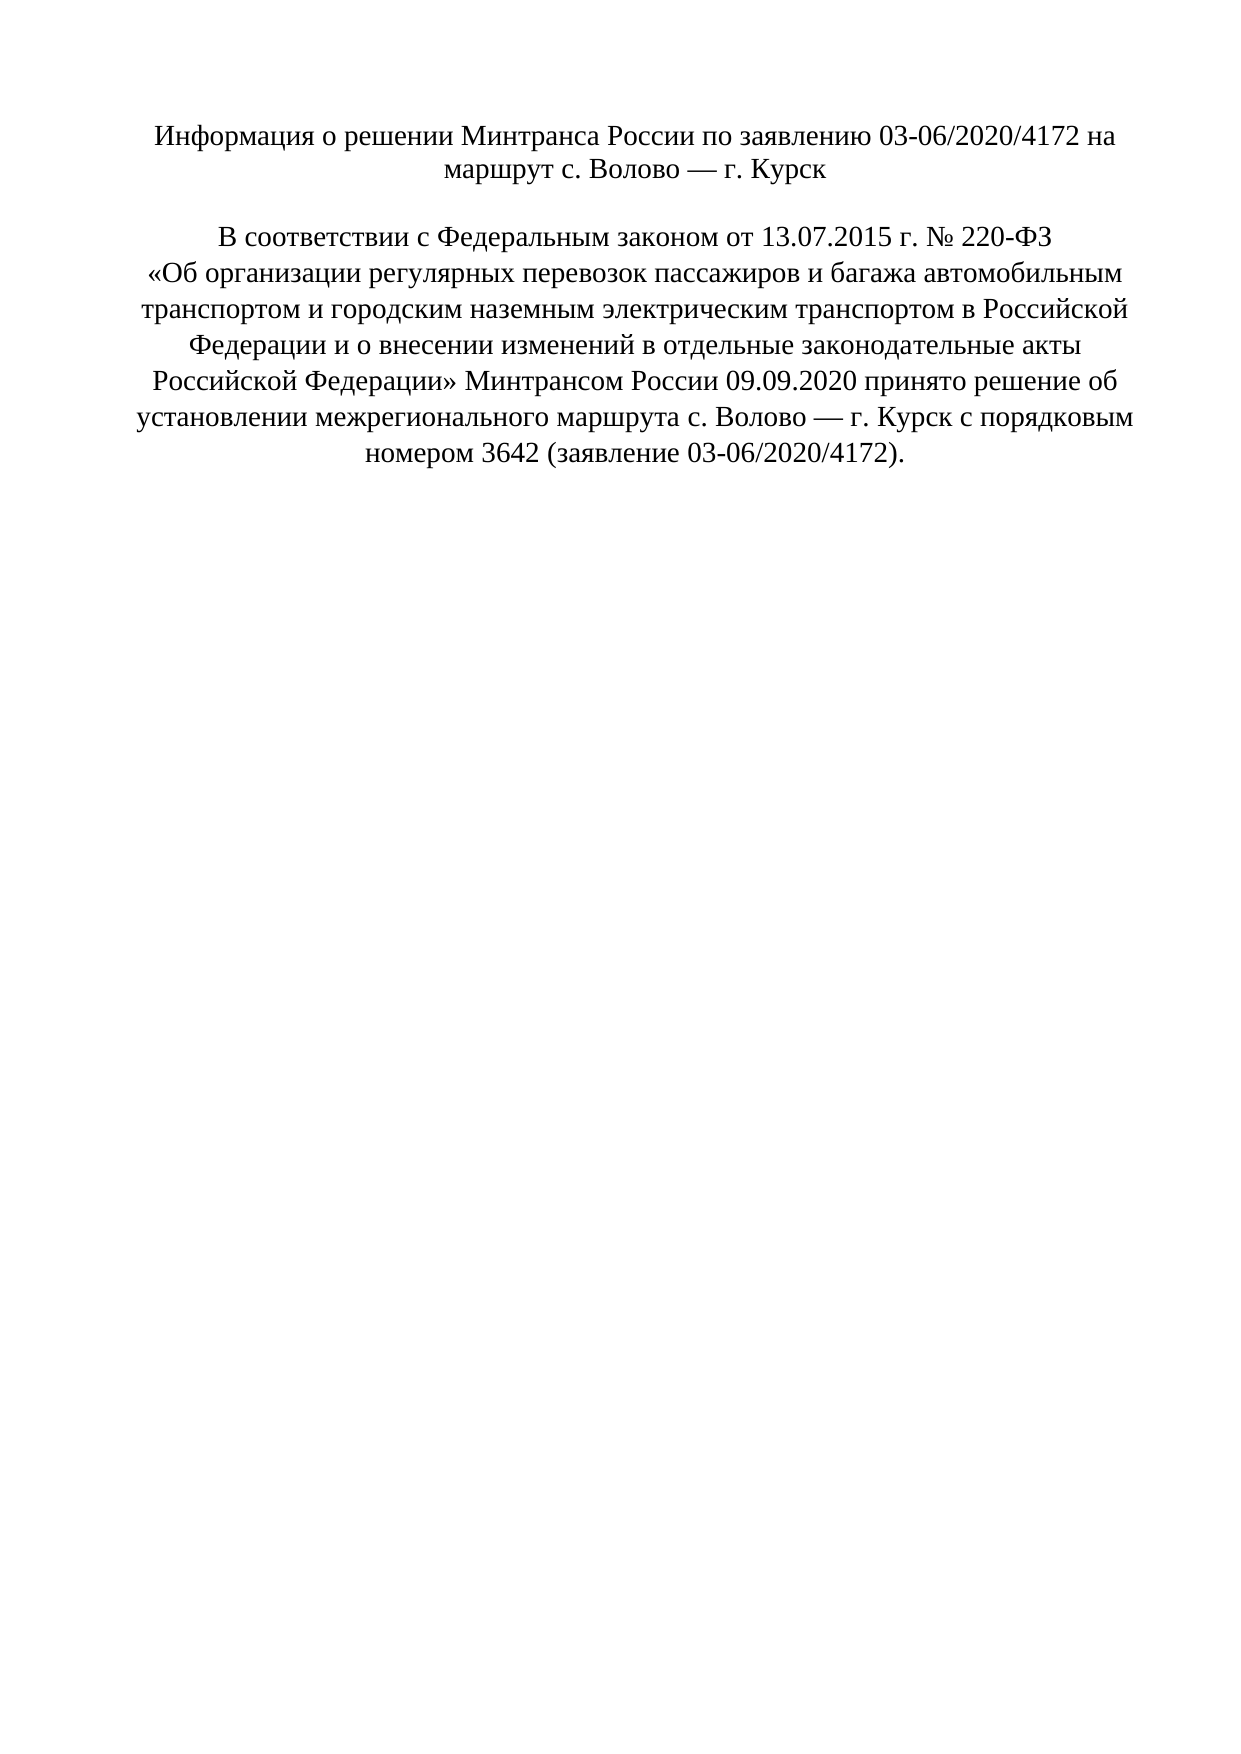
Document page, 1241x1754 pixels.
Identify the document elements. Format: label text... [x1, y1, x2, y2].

text Информация о решении Минтранса России по заявлению 03-06/2020/4172 на маршрут с. Волово — г. Курск [118, 118, 1152, 185]
text В соответствии с Федеральным законом от 13.07.2015 г. № 220-ФЗ «Об организации регулярных перевозок пассажиров и багажа автомобильным транспортом и городским наземным электрическим транспортом в Российской Федерации и о внесении изменений в отдельные законодательные акты Российской Федерации» Минтрансом России 09.09.2020 принято решение об установлении межрегионального маршрута с. Волово — г. Курск с порядковым номером 3642 (заявление 03-06/2020/4172). [118, 219, 1152, 469]
